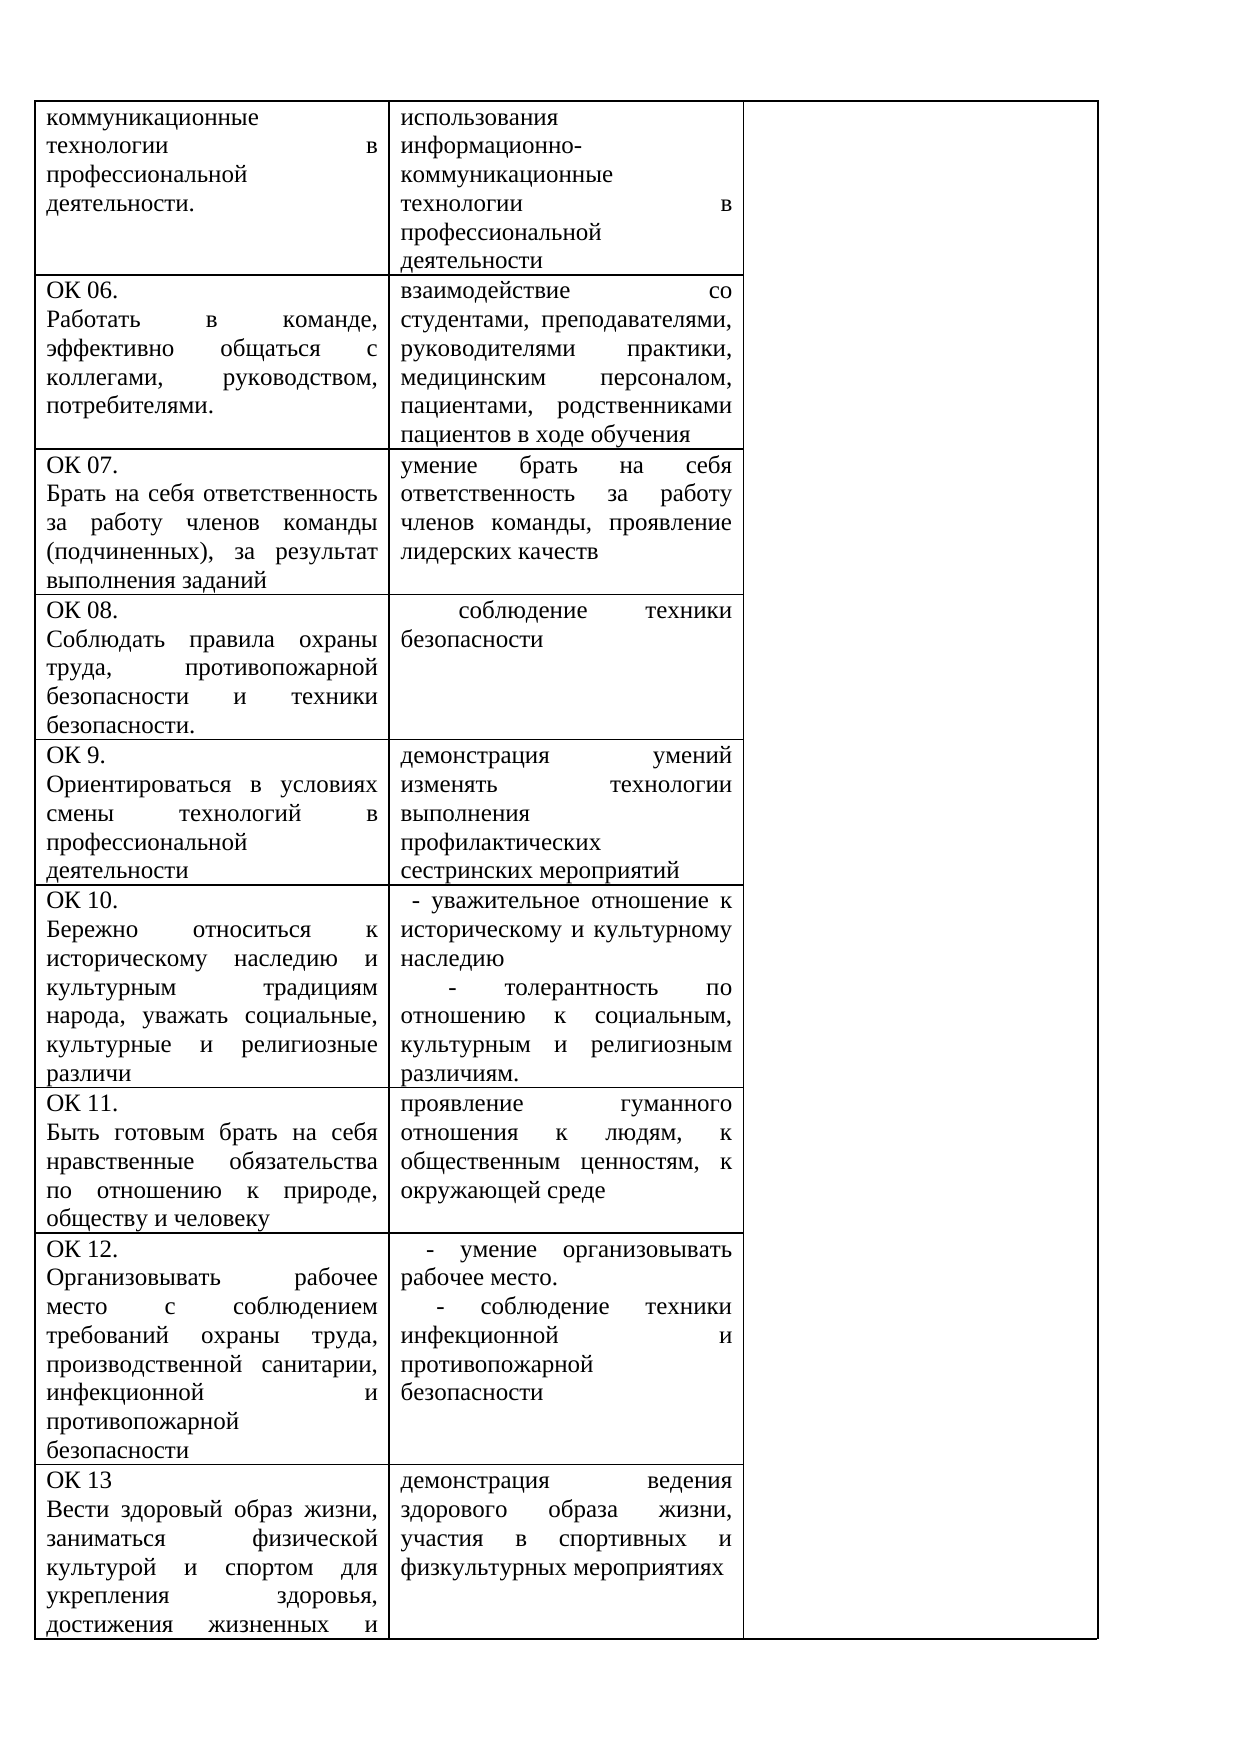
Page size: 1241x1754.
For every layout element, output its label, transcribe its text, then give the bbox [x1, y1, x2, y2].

table_cell ОК 06. Работать в команде, эффективно общаться с коллегами, руководством, потребителями. [36, 276, 388, 448]
table_cell проявление гуманного отношения к людям, к общественным ценностям, к окружающей среде [390, 1088, 743, 1232]
table_cell - умение организовывать рабочее место. - соблюдение техники инфекционной и противопожарной безопасности [390, 1234, 743, 1464]
table_cell ОК 07. Брать на себя ответственность за работу членов команды (подчиненных), за результат выполнения заданий [36, 450, 388, 593]
table_cell умение брать на себя ответственность за работу членов команды, проявление лидерских качеств [390, 450, 743, 593]
table_cell - уважительное отношение к историческому и культурному наследию - толерантность по отношению к социальным, культурным и религиозным различиям. [390, 886, 743, 1087]
table_cell ОК 11. Быть готовым брать на себя нравственные обязательства по отношению к природе, обществу и человеку [36, 1088, 388, 1232]
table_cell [390, 1465, 743, 1638]
table_cell ОК 08. Соблюдать правила охраны труда, противопожарной безопасности и техники безопасности. [36, 595, 388, 739]
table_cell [390, 102, 743, 274]
table_cell ОК 12. Организовывать рабочее место с соблюдением требований охраны труда, производственной санитарии, инфекционной и противопожарной безопасности [36, 1234, 388, 1464]
table_cell ОК 9. Ориентироваться в условиях смены технологий в профессиональной деятельности [36, 740, 388, 884]
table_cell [36, 1465, 388, 1638]
table_cell взаимодействие со студентами, преподавателями, руководителями практики, медицинским персоналом, пациентами, родственниками пациентов в ходе обучения [390, 276, 743, 448]
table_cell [36, 102, 388, 274]
table_cell демонстрация умений изменять технологии выполнения профилактических сестринских мероприятий [390, 740, 743, 884]
table_cell соблюдение техники безопасности [390, 595, 743, 739]
table_cell ОК 10. Бережно относиться к историческому наследию и культурным традициям народа, уважать социальные, культурные и религиозные различи [36, 886, 388, 1087]
